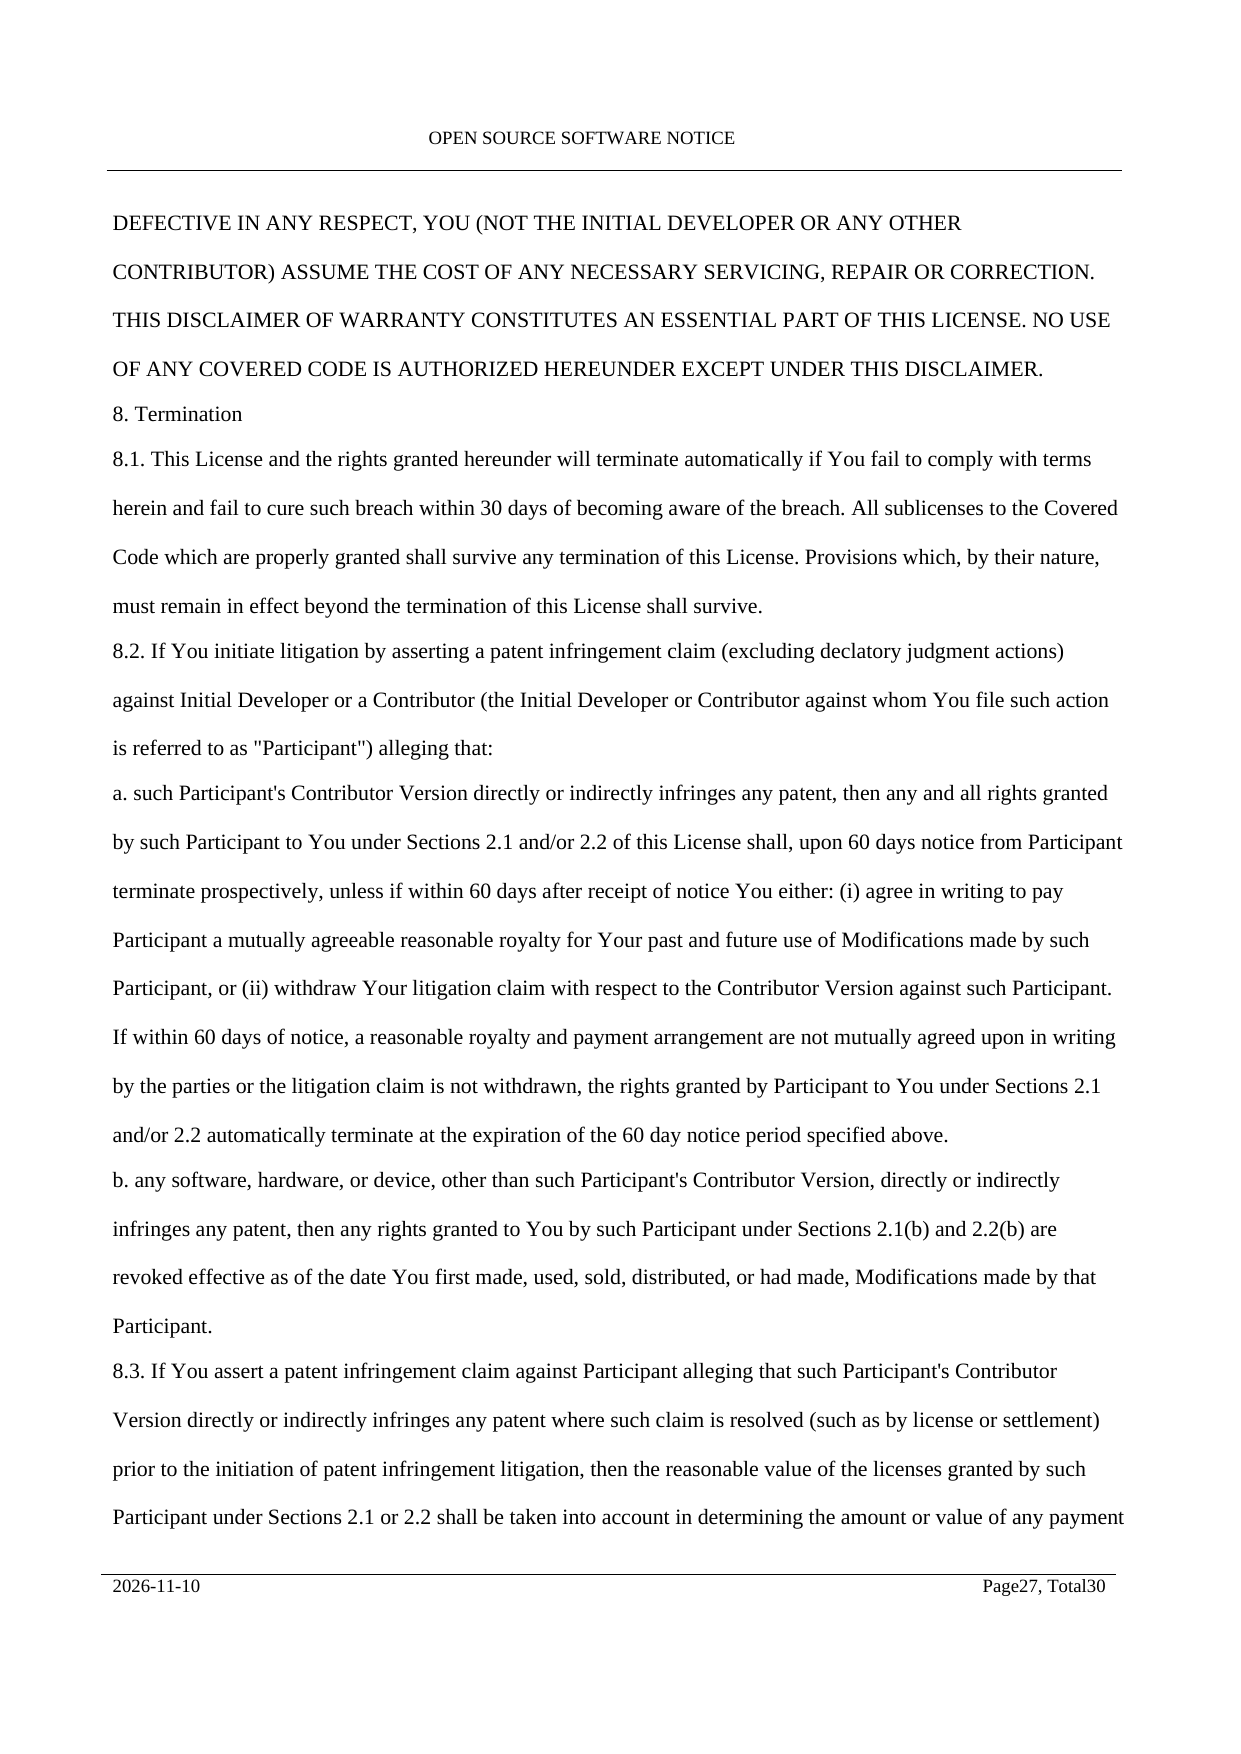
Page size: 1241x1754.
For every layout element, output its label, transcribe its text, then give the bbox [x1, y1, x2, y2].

text b. any software, hardware, or device, other than such Participant's Contributor Version, directly or indirectly infringes any patent, then any rights granted to You by such Participant under Sections 2.1(b) and 2.2(b) are revoked effective as of the date You first made, used, sold, distributed, or had made, Modifications made by that Participant. [112, 1163, 1128, 1342]
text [112, 1354, 1128, 1533]
text a. such Participant's Contributor Version directly or indirectly infringes any patent, then any and all rights granted by such Participant to You under Sections 2.1 and/or 2.2 of this License shall, upon 60 days notice from Participant terminate prospectively, unless if within 60 days after receipt of notice You either: (i) agree in writing to pay Participant a mutually agreeable reasonable royalty for Your past and future use of Modifications made by such Participant, or (ii) withdraw Your litigation claim with respect to the Contributor Version against such Participant. If within 60 days of notice, a reasonable royalty and payment arrangement are not mutually agreed upon in writing by the parties or the litigation claim is not withdrawn, the rights granted by Participant to You under Sections 2.1 and/or 2.2 automatically terminate at the expiration of the 60 day notice period specified above. [112, 777, 1128, 1151]
text 8.2. If You initiate litigation by asserting a patent infringement claim (excluding declatory judgment actions) against Initial Developer or a Contributor (the Initial Developer or Contributor against whom You file such action is referred to as "Participant") alleging that: [112, 634, 1128, 764]
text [112, 206, 1128, 385]
text 8. Termination [112, 398, 1128, 430]
text 8.1. This License and the rights granted hereunder will terminate automatically if You fail to comply with terms herein and fail to cure such breach within 30 days of becoming aware of the breach. All sublicenses to the Covered Code which are properly granted shall survive any termination of this License. Provisions which, by their nature, must remain in effect beyond the termination of this License shall survive. [112, 443, 1128, 622]
